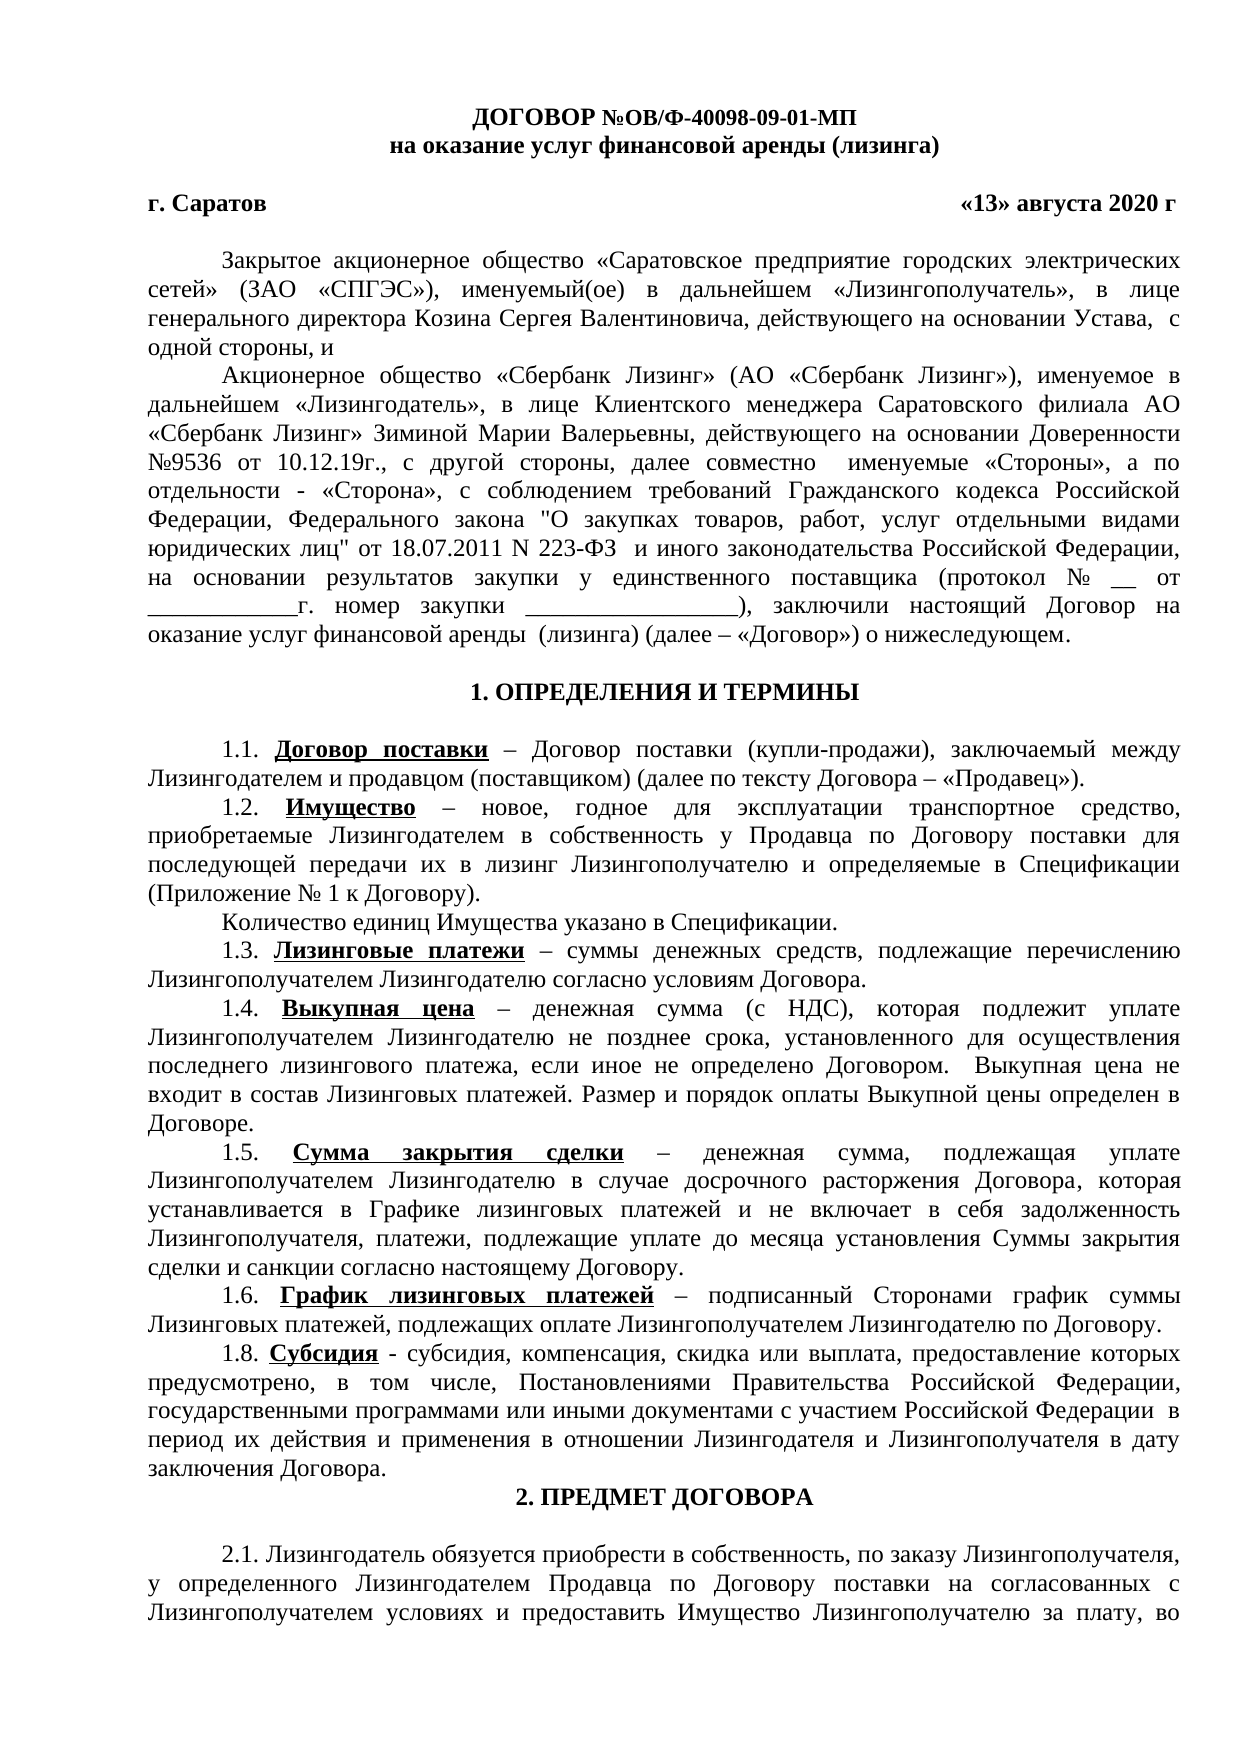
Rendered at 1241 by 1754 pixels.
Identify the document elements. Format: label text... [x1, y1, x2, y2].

text Количество единиц Имущества указано в Спецификации. [148, 907, 1181, 936]
text 1.5. Сумма закрытия сделки – денежная сумма, подлежащая уплате Лизингополучателем Лизингодателю в случае досрочного расторжения Договора, которая устанавливается в Графике лизинговых платежей и не включает в себя задолженность Лизингополучателя, платежи, подлежащие уплате до месяца установления Суммы закрытия сделки и санкции согласно настоящему Договору. [148, 1137, 1181, 1281]
text на оказание услуг финансовой аренды (лизинга) [148, 131, 1181, 159]
text 1.2. Имущество – новое, годное для эксплуатации транспортное средство, приобретаемые Лизингодателем в собственность у Продавца по Договору поставки для последующей передачи их в лизинг Лизингополучателю и определяемые в Спецификации (Приложение № 1 к Договору). [148, 792, 1181, 907]
text 1.8. Субсидия - субсидия, компенсация, скидка или выплата, предоставление которых предусмотрено, в том числе, Постановлениями Правительства Российской Федерации, государственными программами или иными документами с участием Российской Федерации в период их действия и применения в отношении Лизингодателя и Лизингополучателя в дату заключения Договора. [148, 1338, 1181, 1482]
text 2. ПРЕДМЕТ ДОГОВОРА [148, 1482, 1181, 1511]
text 1. ОПРЕДЕЛЕНИЯ И ТЕРМИНЫ [148, 677, 1181, 706]
text 1.4. Выкупная цена – денежная сумма (с НДС), которая подлежит уплате Лизингополучателем Лизингодателю не позднее срока, установленного для осуществления последнего лизингового платежа, если иное не определено Договором. Выкупная цена не входит в состав Лизинговых платежей. Размер и порядок оплаты Выкупной цены определен в Договоре. [148, 993, 1181, 1137]
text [148, 1539, 1181, 1626]
text г. Саратов «13» августа 2020 г [148, 188, 1181, 217]
text ДОГОВОР №ОВ/Ф-40098-09-01-МП [148, 102, 1181, 131]
text 1.6. График лизинговых платежей – подписанный Сторонами график суммы Лизинговых платежей, подлежащих оплате Лизингополучателем Лизингодателю по Договору. [148, 1281, 1181, 1338]
text Закрытое акционерное общество «Саратовское предприятие городских электрических сетей» (ЗАО «СПГЭС»), именуемый(ое) в дальнейшем «Лизингополучатель», в лице генерального директора Козина Сергея Валентиновича, действующего на основании Устава, с одной стороны, и [148, 246, 1181, 361]
text Акционерное общество «Сбербанк Лизинг» (АО «Сбербанк Лизинг»), именуемое в дальнейшем «Лизингодатель», в лице Клиентского менеджера Саратовского филиала АО «Сбербанк Лизинг» Зиминой Марии Валерьевны, действующего на основании Доверенности №9536 от 10.12.19г., с другой стороны, далее совместно именуемые «Стороны», а по отдельности - «Сторона», с соблюдением требований Гражданского кодекса Российской Федерации, Федерального закона "О закупках товаров, работ, услуг отдельными видами юридических лиц" от 18.07.2011 N 223-ФЗ и иного законодательства Российской Федерации, на основании результатов закупки у единственного поставщика (протокол № __ от ____________г. номер закупки _________________), заключили настоящий Договор на оказание услуг финансовой аренды (лизинга) (далее – «Договор») о нижеследующем. [148, 361, 1181, 648]
text 1.3. Лизинговые платежи – суммы денежных средств, подлежащие перечислению Лизингополучателем Лизингодателю согласно условиям Договора. [148, 936, 1181, 993]
text 1.1. Договор поставки – Договор поставки (купли-продажи), заключаемый между Лизингодателем и продавцом (поставщиком) (далее по тексту Договора – «Продавец»). [148, 734, 1181, 792]
